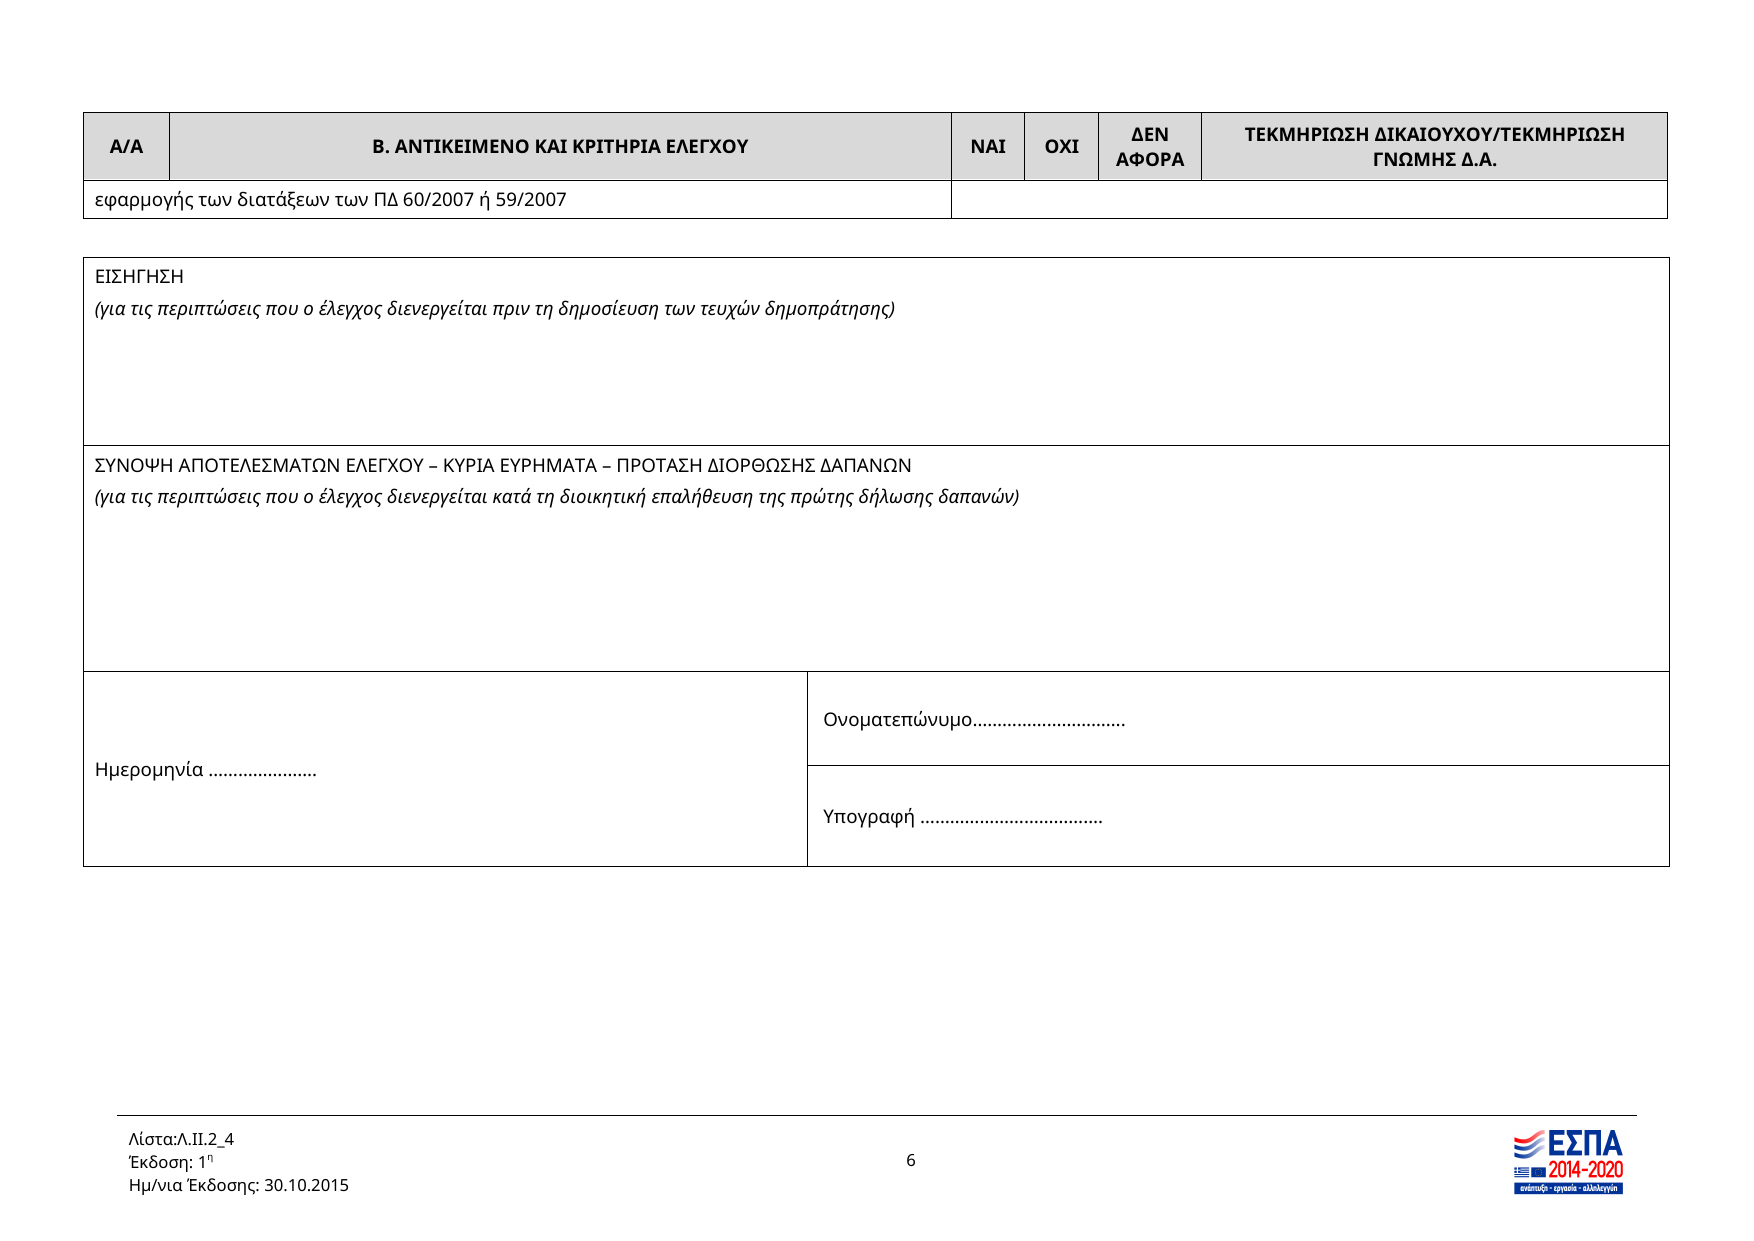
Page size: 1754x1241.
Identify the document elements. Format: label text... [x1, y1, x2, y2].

table_header ΔΕΝ ΑΦΟΡΑ [1099, 113, 1201, 179]
table_cell ΣΥΝΟΨΗ ΑΠΟΤΕΛΕΣΜΑΤΩΝ ΕΛΕΓΧΟΥ – ΚΥΡΙΑ ΕΥΡΗΜΑΤΑ – ΠΡΟΤΑΣΗ ΔΙΟΡΘΩΣΗΣ ΔΑΠΑΝΩΝ (για τις περιπτώσεις που ο έλεγχος διενεργείται κατά τη διοικητική επαλήθευση της πρώτης δήλωσης δαπανών) [84, 446, 1669, 671]
picture [1511, 1128, 1626, 1196]
table_header ΕΙΣΗΓΗΣΗ (για τις περιπτώσεις που ο έλεγχος διενεργείται πριν τη δημοσίευση των τευχών δημοπράτησης) [84, 258, 1669, 445]
table_cell Υπογραφή ………………………………. [808, 766, 1669, 866]
table_header ΝΑΙ [952, 113, 1024, 179]
table_cell [952, 181, 1667, 218]
table_cell Ημερομηνία …………………. [84, 672, 807, 866]
table_header ΤΕΚΜΗΡΙΩΣΗ ΔΙΚΑΙΟΥΧΟΥ/ΤΕΚΜΗΡΙΩΣΗ ΓΝΩΜΗΣ Δ.Α. [1202, 113, 1667, 179]
table_cell Ονοματεπώνυμο…………………………. [808, 672, 1669, 765]
table_header B. ΑΝΤΙΚΕΙΜΕΝΟ ΚΑΙ ΚΡΙΤΗΡΙΑ ΕΛΕΓΧΟΥ [170, 113, 951, 179]
table_header Α/Α [84, 113, 169, 179]
table_header ΟΧΙ [1025, 113, 1098, 179]
